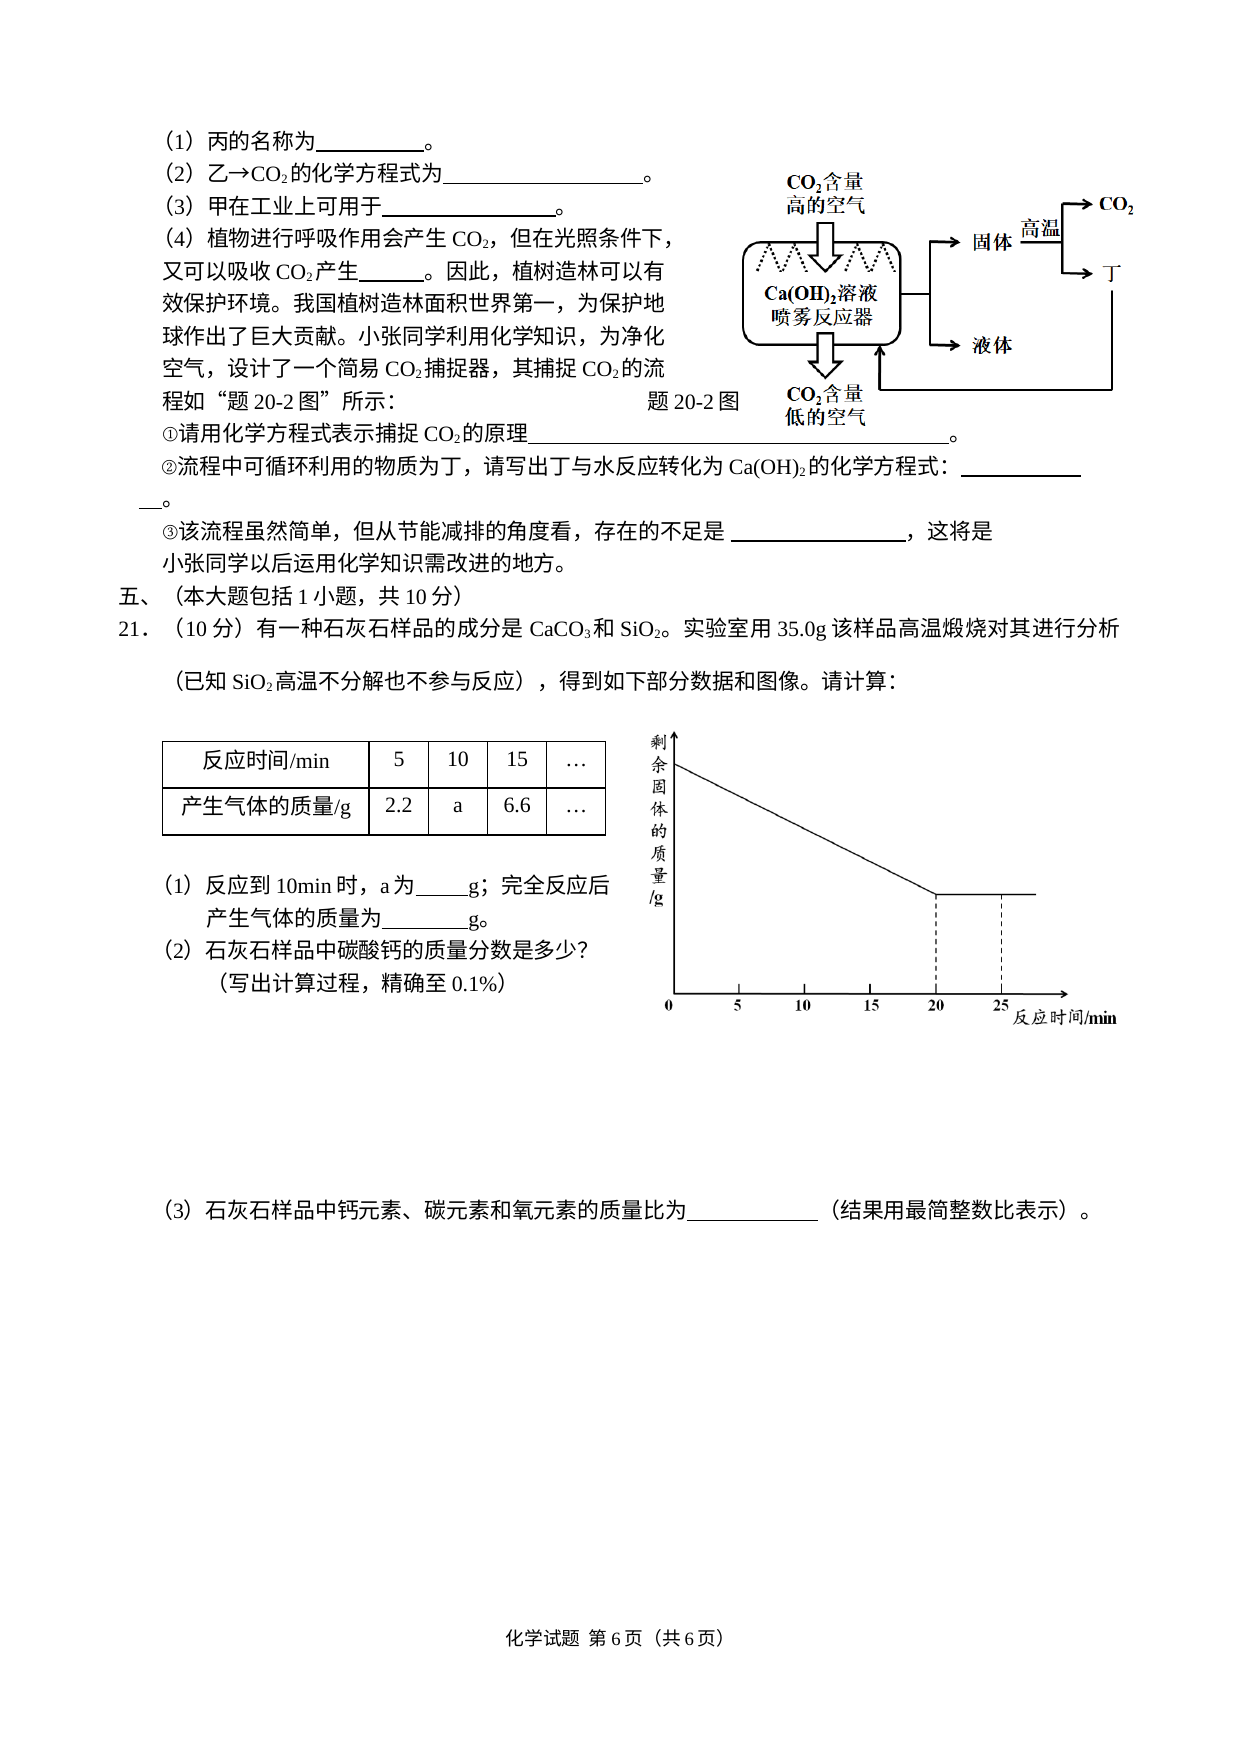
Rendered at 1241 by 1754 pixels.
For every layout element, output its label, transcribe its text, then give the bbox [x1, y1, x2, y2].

text ③该流程虽然简单，但从节能减排的角度看，存在的不足是 ，这将是 [118, 513, 1122, 546]
text 21．（10分）有一种石灰石样品的成分是CaCO3和SiO2。实验室用35.0g该样品高温煅烧对其进行分析（已知SiO2高温不分解也不参与反应），得到如下部分数据和图像。请计算： [118, 611, 1122, 708]
table_cell a [429, 789, 487, 834]
text （3）甲在工业上可用于 。 [118, 188, 1122, 221]
text ②流程中可循环利用的物质为丁，请写出丁与水反应转化为Ca(OH)2的化学方程式： 。 [139, 448, 1122, 513]
table_header 反应时间/min [163, 742, 368, 787]
table_header 10 [429, 742, 487, 787]
text （1）反应到10min时，a为 g；完全反应后 [118, 868, 1122, 900]
table_cell 产生气体的质量/g [163, 789, 368, 834]
text 程如“题20-2图”所示： 题20-2图 [118, 383, 1122, 416]
text （3）石灰石样品中钙元素、碳元素和氧元素的质量比为 （结果用最简整数比表示）。 [118, 1193, 1122, 1225]
table_header 5 [370, 742, 428, 787]
text ①请用化学方程式表示捕捉CO2的原理 。 [118, 416, 1122, 448]
text （2）乙→CO2的化学方程式为 。 [118, 156, 1122, 188]
text 产生气体的质量为 g。 [118, 900, 1122, 933]
text （写出计算过程，精确至0.1%） [118, 965, 1122, 998]
picture [1122, 164, 1141, 435]
text 空气，设计了一个简易CO2捕捉器，其捕捉CO2的流 [118, 351, 1122, 383]
table_cell 6.6 [488, 789, 546, 834]
text （2）石灰石样品中碳酸钙的质量分数是多少？ [118, 933, 1122, 965]
table_header … [547, 742, 605, 787]
picture [641, 728, 1123, 1029]
table_header 15 [488, 742, 546, 787]
text （1）丙的名称为 。 [118, 123, 1122, 156]
table_cell 2.2 [370, 789, 428, 834]
text （4）植物进行呼吸作用会产生CO2，但在光照条件下， [118, 221, 1122, 253]
table_cell … [547, 789, 605, 834]
text 又可以吸收CO2产生 。因此，植树造林可以有 [118, 253, 1122, 286]
text 五、（本大题包括1小题，共10分） [118, 578, 1122, 611]
text 效保护环境。我国植树造林面积世界第一，为保护地 [118, 286, 1122, 318]
text 球作出了巨大贡献。小张同学利用化学知识，为净化 [118, 318, 1122, 351]
text 小张同学以后运用化学知识需改进的地方。 [118, 546, 1122, 578]
